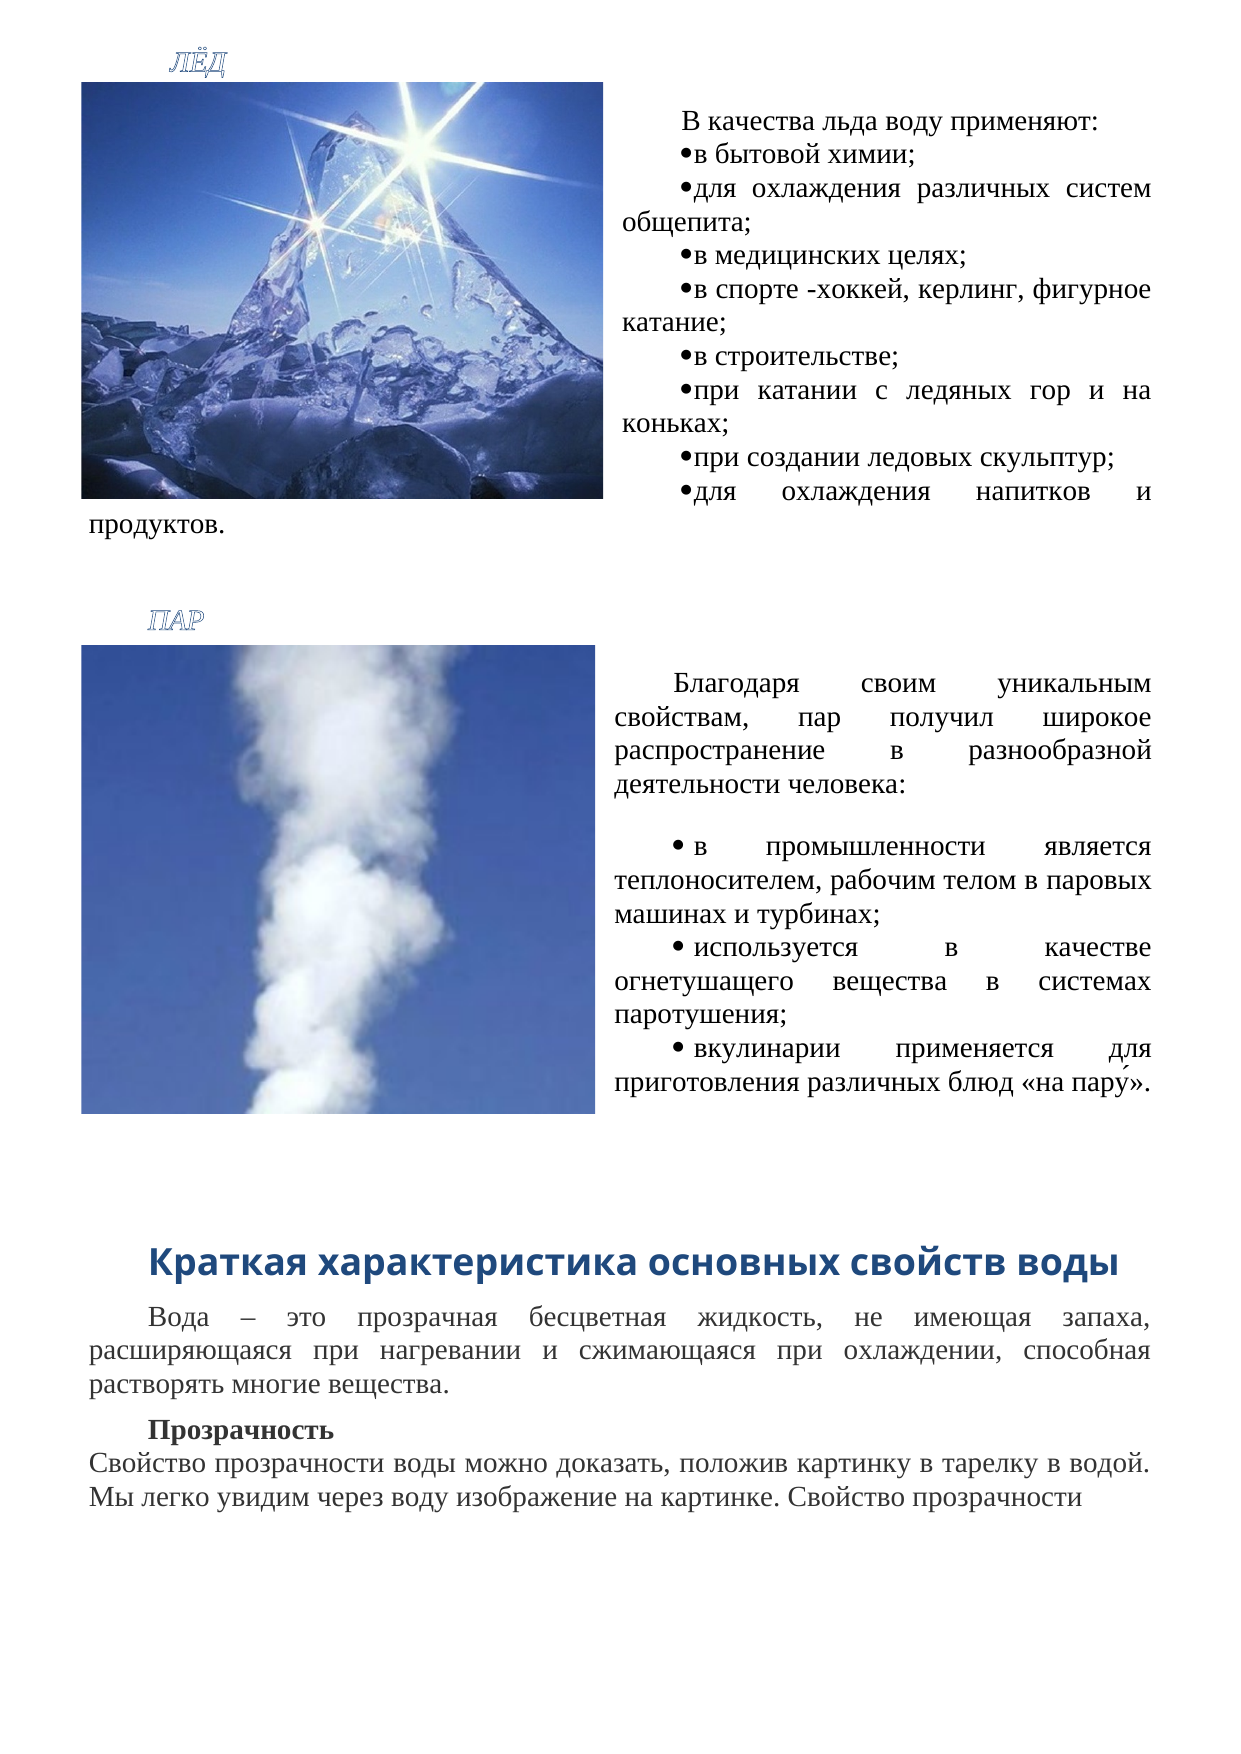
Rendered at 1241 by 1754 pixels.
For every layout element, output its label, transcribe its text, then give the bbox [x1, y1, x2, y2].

list в медицинских целях; [604, 237, 1152, 271]
text Вода – это прозрачная бесцветная жидкость, не имеющая запаха, расширяющаяся при нагревании и сжимающаяся при охлаждении, способная растворять многие вещества. [88, 1299, 1152, 1399]
picture [81, 645, 596, 1114]
list в строительстве; [604, 338, 1152, 372]
text Краткая характеристика основных свойств воды [88, 1235, 1152, 1286]
text Прозрачность Свойство прозрачности воды можно доказать, положив картинку в тарелку в водой. Мы легко увидим через воду изображение на картинке. Свойство прозрачности [88, 1412, 1152, 1513]
list в спорте -хоккей, керлинг, фигурное катание; [604, 271, 1152, 338]
list используется в качестве огнетушащего вещества в системах паротушения; [596, 929, 1152, 1030]
list при создании ледовых скульптур; [604, 439, 1152, 473]
list для охлаждения различных систем общепита; [604, 170, 1152, 237]
picture [81, 82, 604, 499]
list вкулинарии применяется для приготовления различных блюд «на пару́». [596, 1030, 1152, 1097]
text ПАР [88, 602, 1152, 636]
text В качества льда воду применяют: [604, 103, 1152, 136]
text Благодаря своим уникальным свойствам, пар получил широкое распространение в разнообразной деятельности человека: [596, 665, 1152, 799]
list при катании с ледяных гор и на коньках; [604, 372, 1152, 439]
list в бытовой химии; [604, 136, 1152, 170]
list для охлаждения напитков и продуктов. [88, 473, 1152, 540]
text ЛЁД [103, 44, 1152, 78]
list в промышленности является теплоносителем, рабочим телом в паровых машинах и турбинах; [596, 828, 1152, 929]
